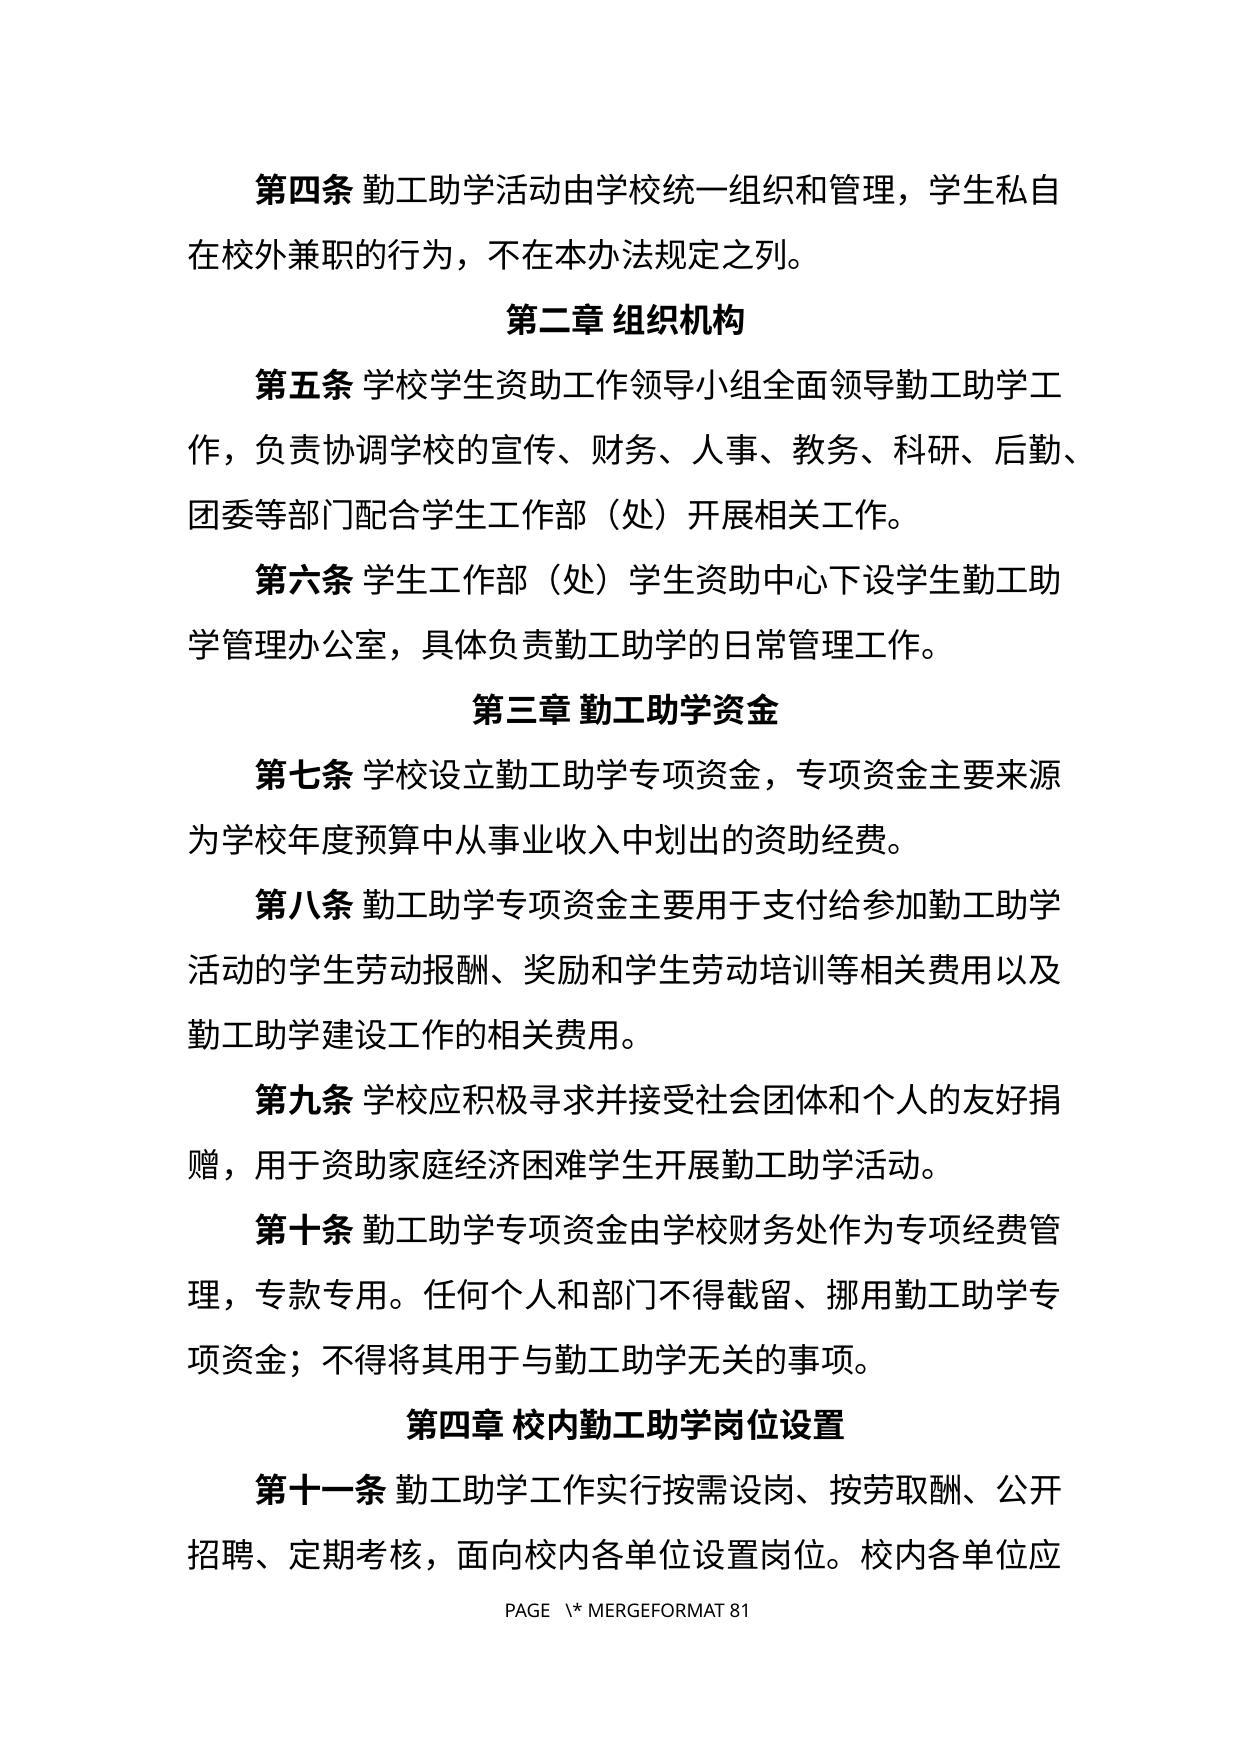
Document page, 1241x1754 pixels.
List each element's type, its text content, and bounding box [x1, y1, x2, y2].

text 第七条 学校设立勤工助学专项资金，专项资金主要来源为学校年度预算中从事业收入中划出的资助经费。 [187, 741, 1063, 871]
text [187, 1456, 1063, 1586]
text 第四条 勤工助学活动由学校统一组织和管理，学生私自在校外兼职的行为，不在本办法规定之列。 [187, 156, 1063, 286]
text 第四章 校内勤工助学岗位设置 [187, 1391, 1063, 1456]
text 第八条 勤工助学专项资金主要用于支付给参加勤工助学活动的学生劳动报酬、奖励和学生劳动培训等相关费用以及勤工助学建设工作的相关费用。 [187, 871, 1063, 1066]
text 第二章 组织机构 [187, 286, 1063, 351]
text 第十条 勤工助学专项资金由学校财务处作为专项经费管理，专款专用。任何个人和部门不得截留、挪用勤工助学专项资金；不得将其用于与勤工助学无关的事项。 [187, 1196, 1063, 1391]
text 第九条 学校应积极寻求并接受社会团体和个人的友好捐赠，用于资助家庭经济困难学生开展勤工助学活动。 [187, 1066, 1063, 1196]
text 第六条 学生工作部（处）学生资助中心下设学生勤工助学管理办公室，具体负责勤工助学的日常管理工作。 [187, 546, 1063, 676]
text 第三章 勤工助学资金 [187, 676, 1063, 741]
text 第五条 学校学生资助工作领导小组全面领导勤工助学工作，负责协调学校的宣传、财务、人事、教务、科研、后勤、团委等部门配合学生工作部（处）开展相关工作。 [187, 351, 1063, 546]
